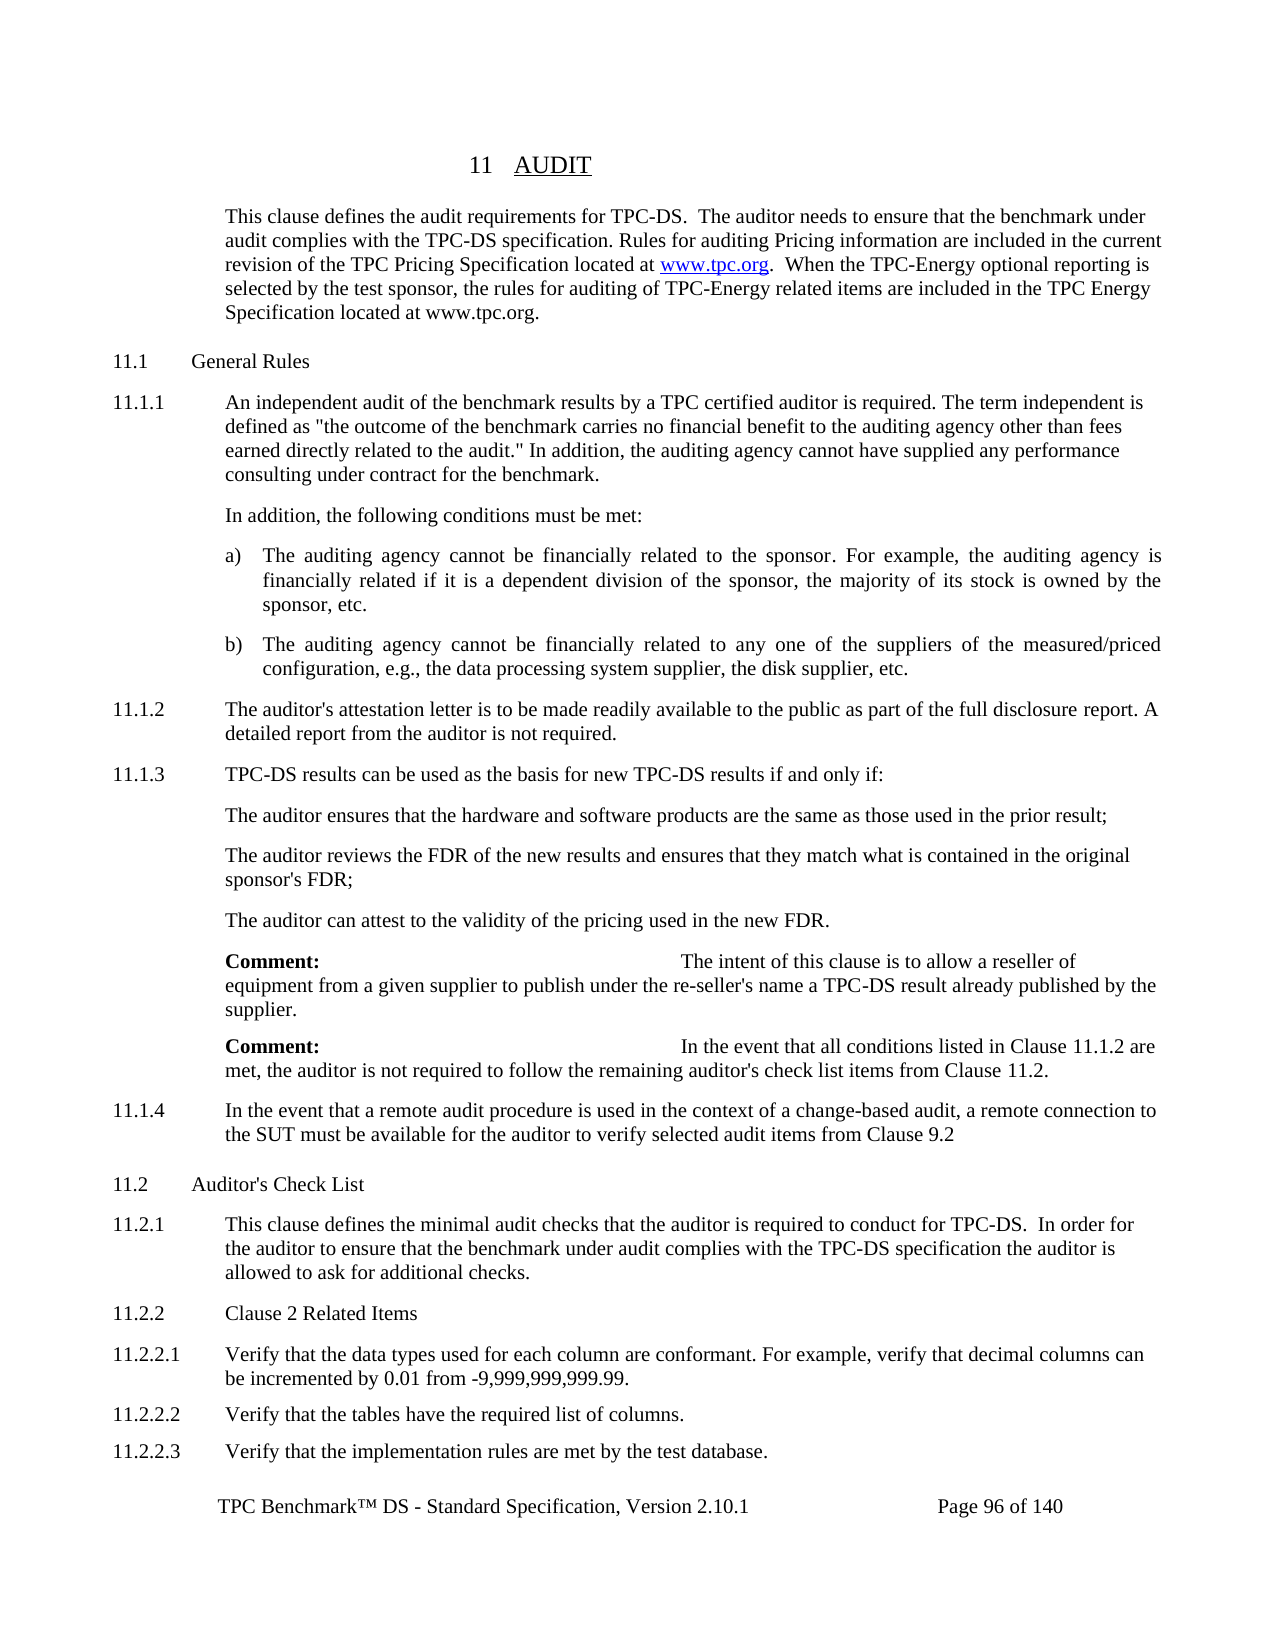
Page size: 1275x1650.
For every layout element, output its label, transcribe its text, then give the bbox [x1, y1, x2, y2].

text An independent audit of the benchmark results by a TPC certified auditor is required. The term independent is defined as "the outcome of the benchmark carries no financial benefit to the auditing agency other than fees earned directly related to the audit." In addition, the auditing agency cannot have supplied any performance consulting under contract for the benchmark. [112, 390, 1162, 486]
text In addition, the following conditions must be met: [225, 503, 1162, 527]
text This clause defines the minimal audit checks that the auditor is required to conduct for TPC-DS. In order for the auditor to ensure that the benchmark under audit complies with the TPC-DS specification the auditor is allowed to ask for additional checks. [112, 1212, 1162, 1284]
text The auditor's attestation letter is to be made readily available to the public as part of the full disclosure report. A detailed report from the auditor is not required. [112, 697, 1162, 745]
text Verify that the data types used for each column are conformant. For example, verify that decimal columns can be incremented by 0.01 from -9,999,999,999.99. [112, 1342, 1162, 1390]
text The auditor can attest to the validity of the pricing used in the new FDR. [225, 908, 1162, 932]
text The auditor reviews the FDR of the new results and ensures that they match what is contained in the original sponsor's FDR; [225, 843, 1162, 891]
text In the event that a remote audit procedure is used in the context of a change-based audit, a remote connection to the SUT must be available for the auditor to verify selected audit items from Clause 9.2 [112, 1098, 1162, 1146]
text The intent of this clause is to allow a reseller of equipment from a given supplier to publish under the re-seller's name a TPC-DS result already published by the supplier. [225, 949, 1162, 1021]
text Auditor's Check List [112, 1171, 1162, 1196]
text Verify that the tables have the required list of columns. [112, 1402, 1162, 1426]
text This clause defines the audit requirements for TPC-DS. The auditor needs to ensure that the benchmark under audit complies with the TPC-DS specification. Rules for auditing Pricing information are included in the current revision of the TPC Pricing Specification located at www.tpc.org. When the TPC-Energy optional reporting is selected by the test sponsor, the rules for auditing of TPC-Energy related items are included in the TPC Energy Specification located at www.tpc.org. [225, 204, 1162, 324]
text Verify that the implementation rules are met by the test database. [112, 1439, 1162, 1463]
text TPC-DS results can be used as the basis for new TPC-DS results if and only if: [112, 762, 1162, 786]
text Clause 2 Related Items [112, 1301, 1162, 1325]
text In the event that all conditions listed in Clause 11.1.2 are met, the auditor is not required to follow the remaining auditor's check list items from Clause 11.2. [225, 1033, 1162, 1082]
list The auditing agency cannot be financially related to any one of the suppliers of the measured/priced configuration, e.g., the data processing system supplier, the disk supplier, etc. [225, 632, 1162, 680]
text General Rules [112, 349, 1162, 373]
list The auditing agency cannot be financially related to the sponsor. For example, the auditing agency is financially related if it is a dependent division of the sponsor, the majority of its stock is owned by the sponsor, etc. [225, 543, 1162, 616]
subtitle AUDIT [469, 150, 1162, 179]
text The auditor ensures that the hardware and software products are the same as those used in the prior result; [225, 803, 1162, 827]
